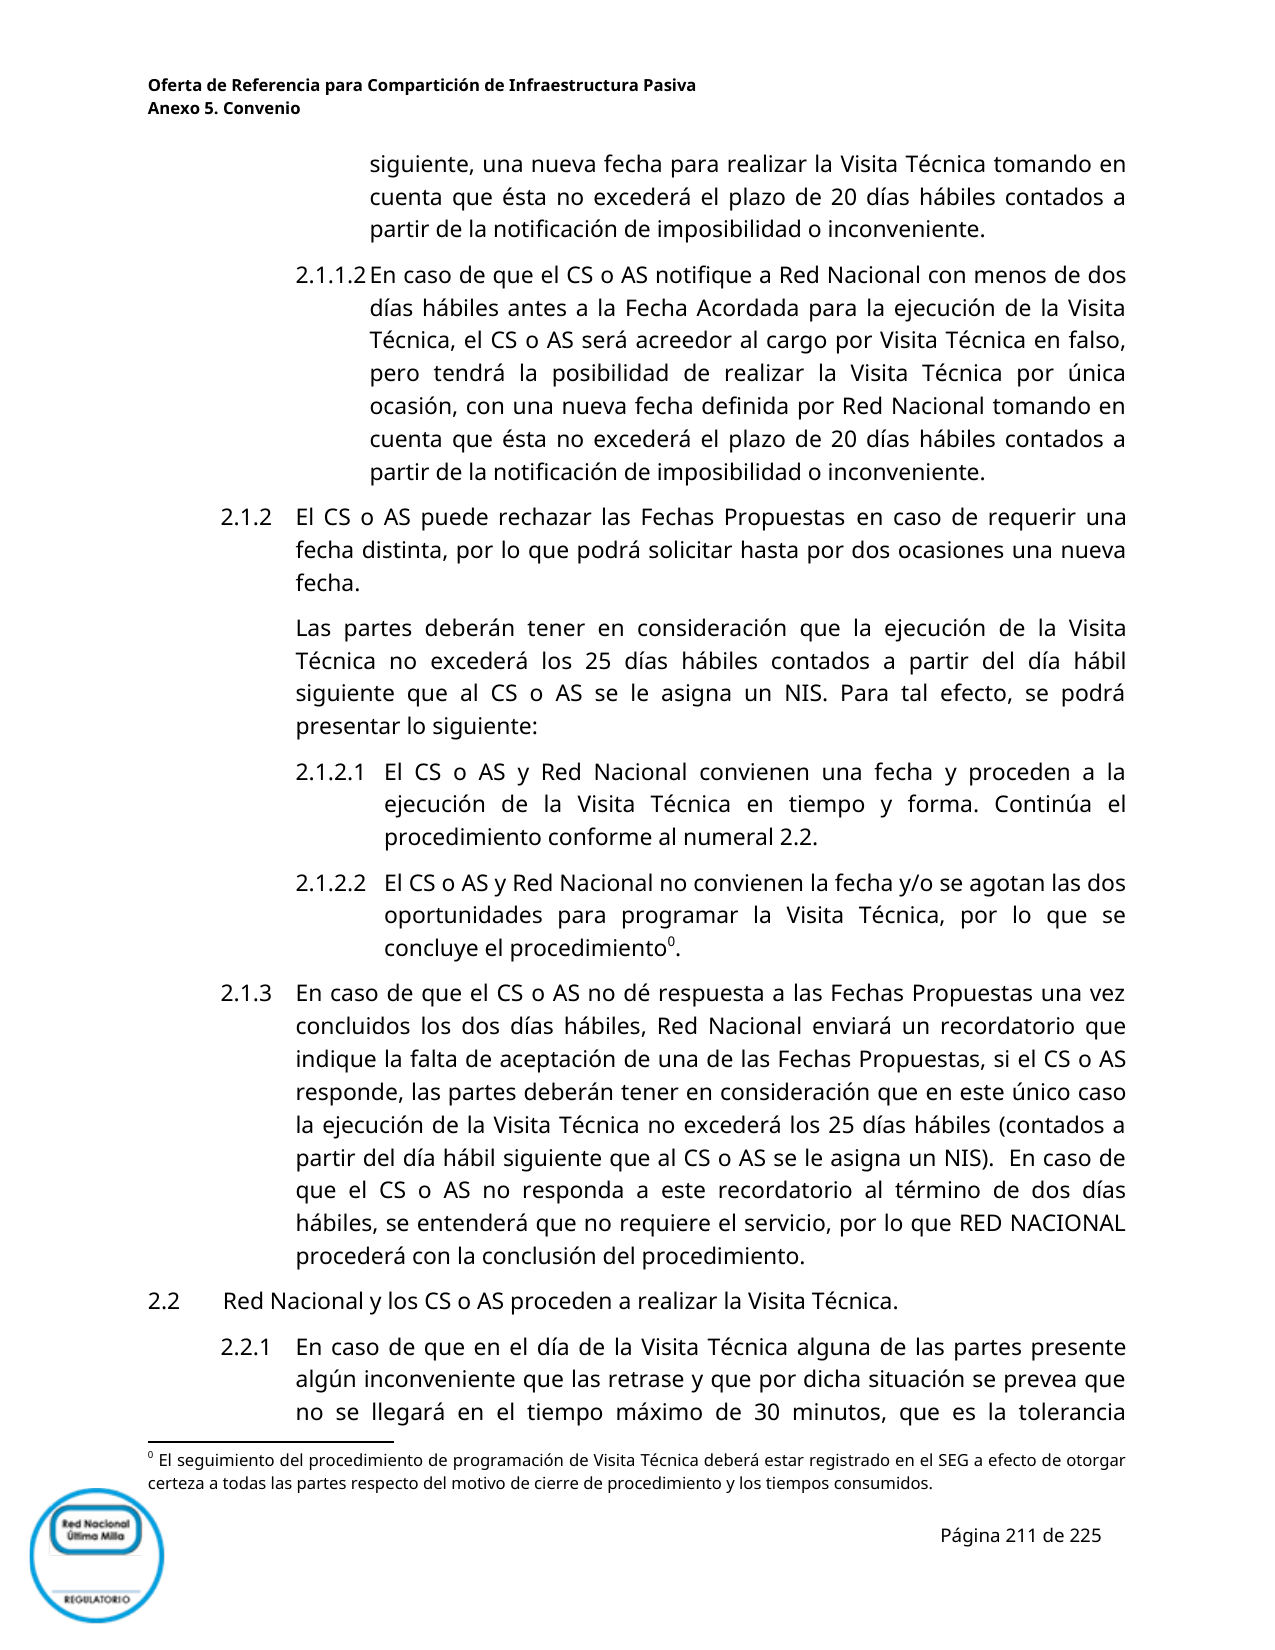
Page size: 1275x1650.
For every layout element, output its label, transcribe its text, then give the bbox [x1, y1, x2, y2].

text 2.1.2 El CS o AS puede rechazar las Fechas Propuestas en caso de requerir una fecha distinta, por lo que podrá solicitar hasta por dos ocasiones una nueva fecha. [220, 501, 1127, 598]
text 2.1.2.1 El CS o AS y Red Nacional convienen una fecha y proceden a la ejecución de la Visita Técnica en tiempo y forma. Continúa el procedimiento conforme al numeral 2.2. [295, 756, 1127, 852]
text 2.1.1.2 En caso de que el CS o AS notifique a Red Nacional con menos de dos días hábiles antes a la Fecha Acordada para la ejecución de la Visita Técnica, el CS o AS será acreedor al cargo por Visita Técnica en falso, pero tendrá la posibilidad de realizar la Visita Técnica por única ocasión, con una nueva fecha definida por Red Nacional tomando en cuenta que ésta no excederá el plazo de 20 días hábiles contados a partir de la notificación de imposibilidad o inconveniente. [295, 259, 1127, 487]
text Las partes deberán tener en consideración que la ejecución de la Visita Técnica no excederá los 25 días hábiles contados a partir del día hábil siguiente que al CS o AS se le asigna un NIS. Para tal efecto, se podrá presentar lo siguiente: [295, 612, 1127, 741]
picture [29, 1488, 166, 1625]
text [295, 148, 1127, 244]
text 2.2 Red Nacional y los CS o AS proceden a realizar la Visita Técnica. [148, 1285, 1127, 1316]
text 2.1.3 En caso de que el CS o AS no dé respuesta a las Fechas Propuestas una vez concluidos los dos días hábiles, Red Nacional enviará un recordatorio que indique la falta de aceptación de una de las Fechas Propuestas, si el CS o AS responde, las partes deberán tener en consideración que en este único caso la ejecución de la Visita Técnica no excederá los 25 días hábiles (contados a partir del día hábil siguiente que al CS o AS se le asigna un NIS). En caso de que el CS o AS no responda a este recordatorio al término de dos días hábiles, se entenderá que no requiere el servicio, por lo que RED NACIONAL procederá con la conclusión del procedimiento. [220, 977, 1127, 1271]
picture [34, 1493, 159, 1618]
picture [29, 1488, 93, 1551]
text 2.1.2.2 El CS o AS y Red Nacional no convienen la fecha y/o se agotan las dos oportunidades para programar la Visita Técnica, por lo que se concluye el procedimiento. [295, 866, 1127, 963]
